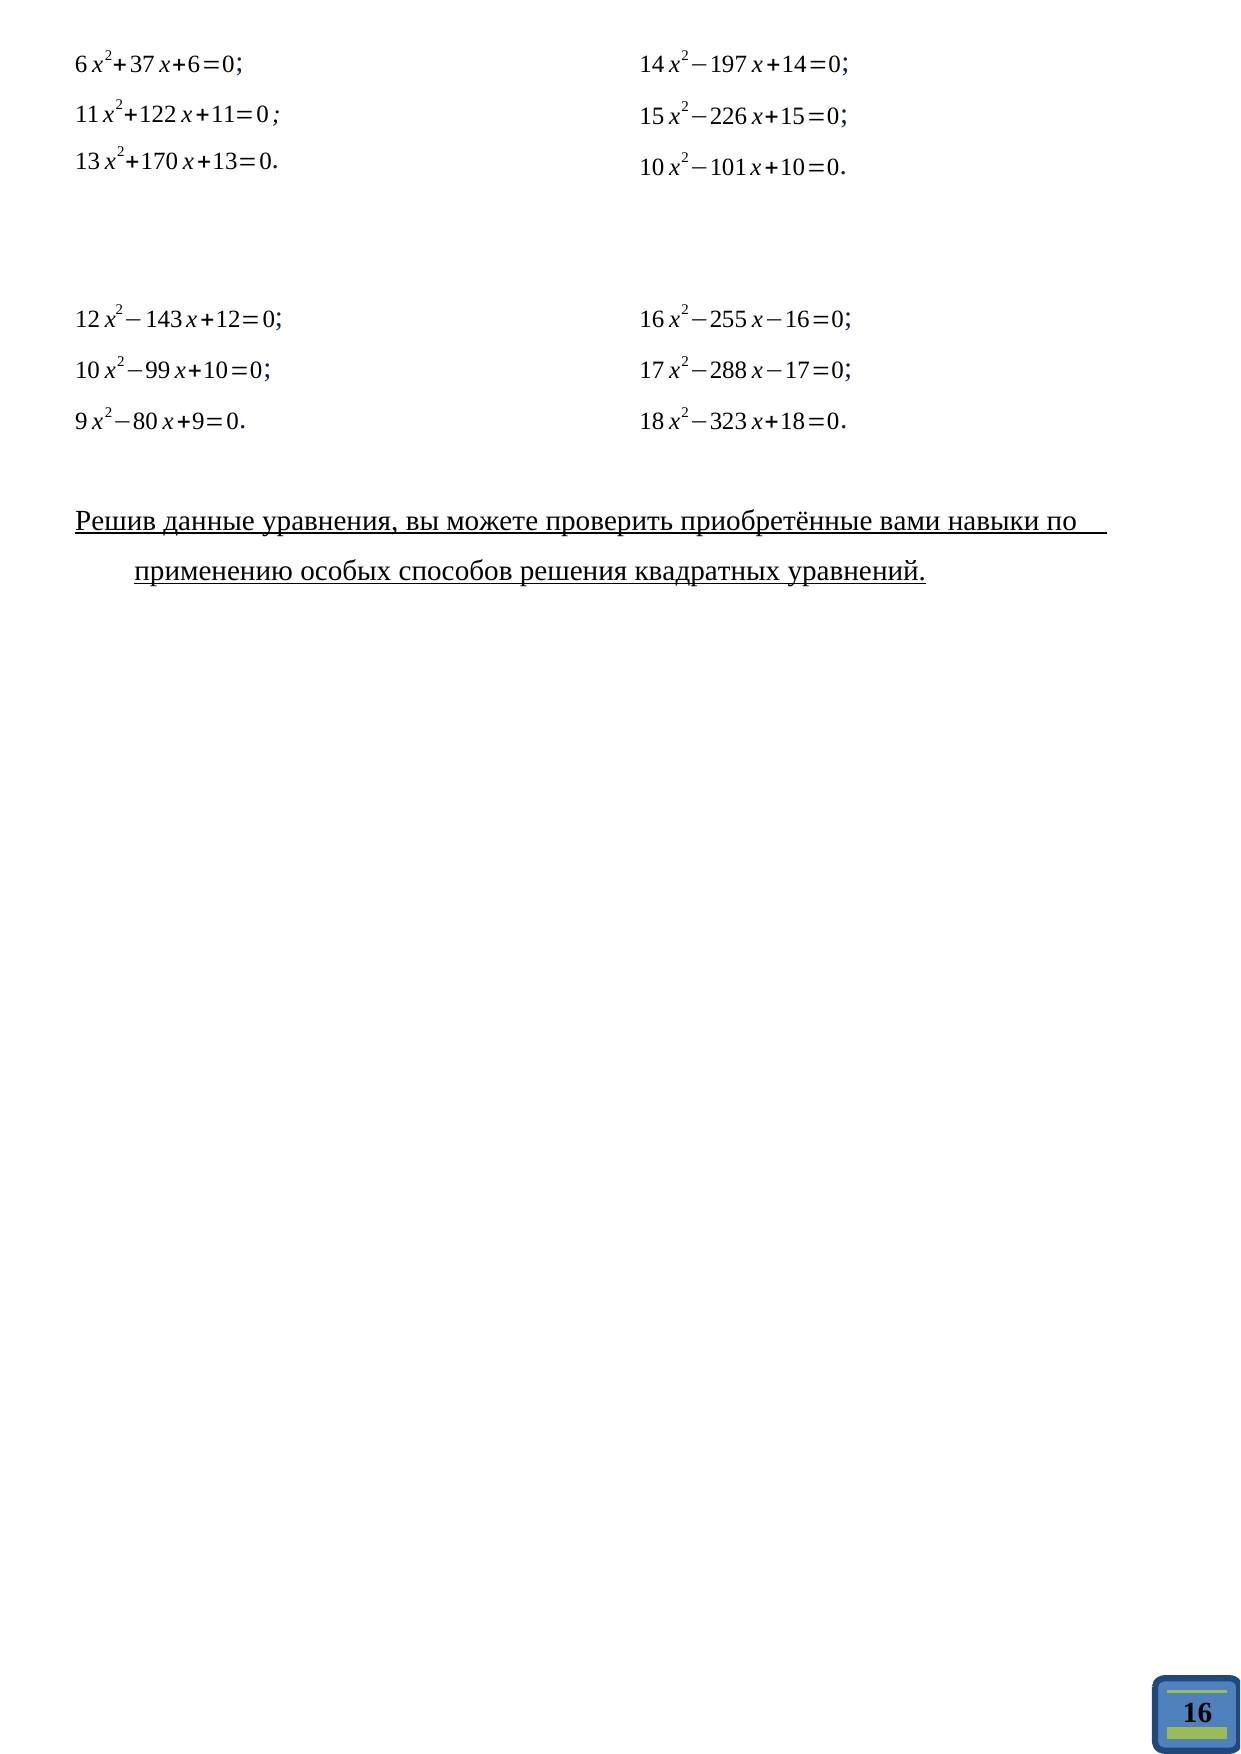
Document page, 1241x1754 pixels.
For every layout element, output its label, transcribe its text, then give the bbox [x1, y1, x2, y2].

table_header ; ; . [628, 299, 1192, 503]
table_header ; . [64, 44, 628, 249]
table_header ; ; . [64, 299, 628, 503]
text Решив данные уравнения, вы можете проверить приобретённые вами навыки по применению особых способов решения квадратных уравнений. [75, 503, 1181, 587]
table_header ; ; . [628, 44, 1192, 249]
